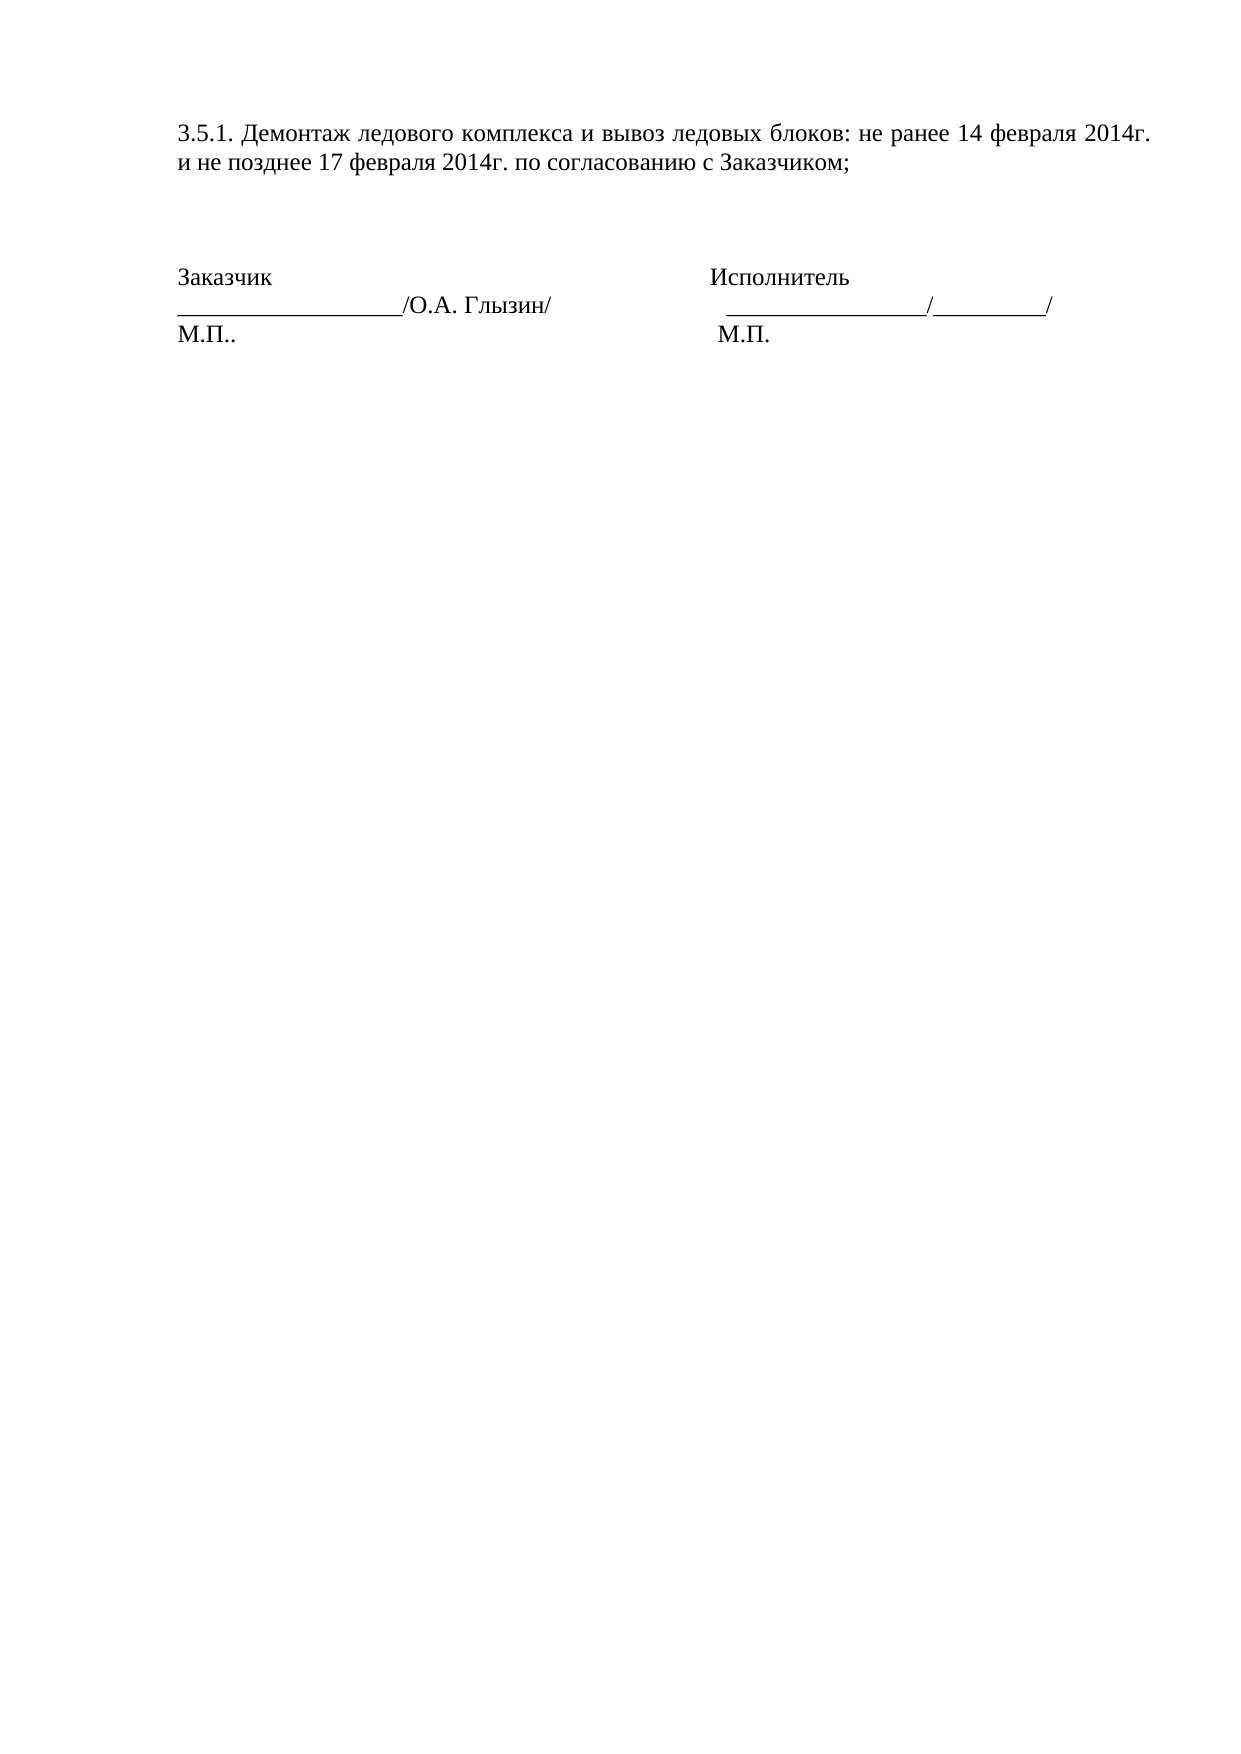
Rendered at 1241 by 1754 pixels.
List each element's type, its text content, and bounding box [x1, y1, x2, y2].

text М.П.. М.П. [177, 319, 1152, 348]
text __________________/О.А. Глызин/ ________________/_________/ [177, 291, 1152, 319]
text 3.5.1. Демонтаж ледового комплекса и вывоз ледовых блоков: не ранее 14 февраля 2014г. и не позднее 17 февраля 2014г. по согласованию с Заказчиком; [177, 118, 1152, 176]
text Заказчик Исполнитель [177, 262, 1152, 291]
